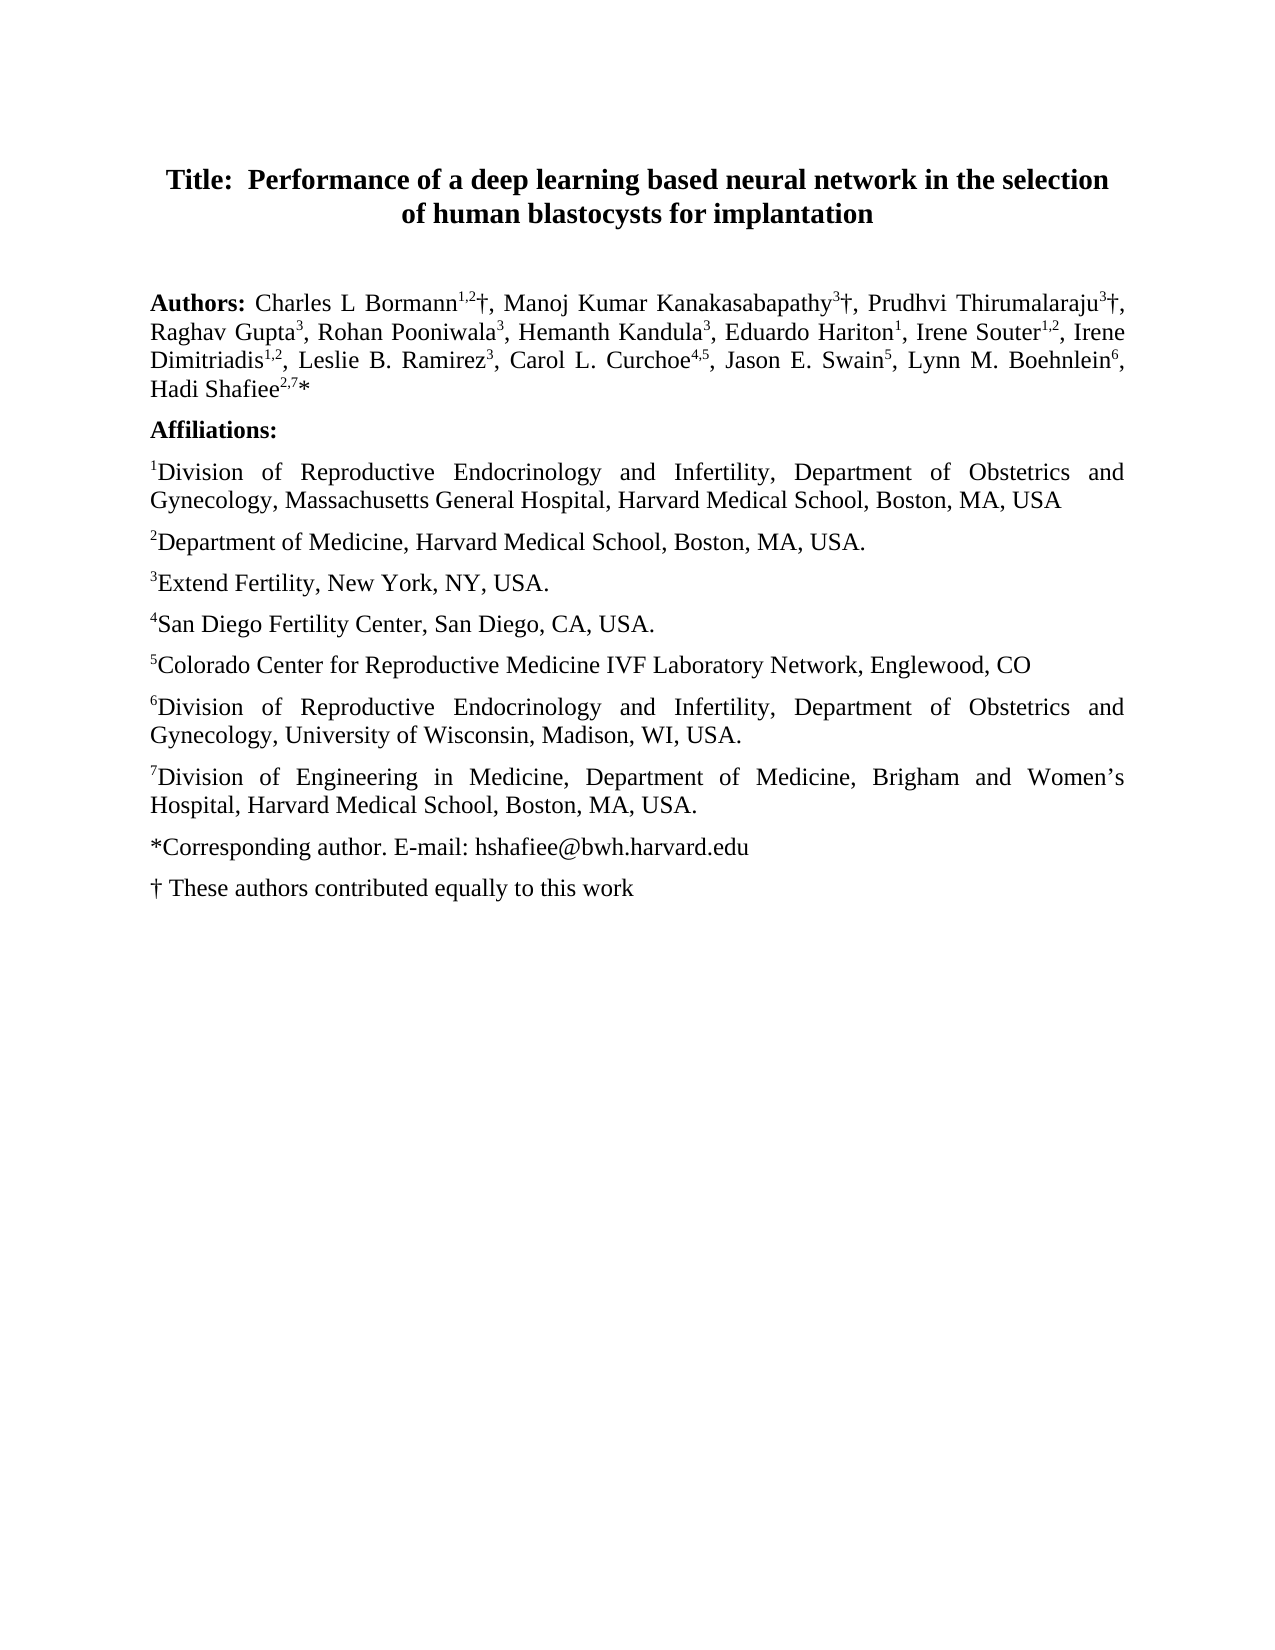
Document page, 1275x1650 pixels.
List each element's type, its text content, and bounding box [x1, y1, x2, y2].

text Title: Performance of a deep learning based neural network in the selection of human blastocysts for implantation [150, 162, 1125, 229]
text 7Division of Engineering in Medicine, Department of Medicine, Brigham and Women’s Hospital, Harvard Medical School, Boston, MA, USA. [150, 762, 1125, 819]
text *Corresponding author. E-mail: hshafiee@bwh.harvard.edu [150, 832, 1125, 861]
text Authors: Charles L Bormann1,2†, Manoj Kumar Kanakasabapathy3†, Prudhvi Thirumalaraju3†, Raghav Gupta3, Rohan Pooniwala3, Hemanth Kandula3, Eduardo Hariton1, Irene Souter1,2, Irene Dimitriadis1,2, Leslie B. Ramirez3, Carol L. Curchoe4,5, Jason E. Swain5, Lynn M. Boehnlein6, Hadi Shafiee2,7* [150, 288, 1125, 403]
text 3Extend Fertility, New York, NY, USA. [150, 568, 1125, 597]
text 5Colorado Center for Reproductive Medicine IVF Laboratory Network, Englewood, CO [150, 651, 1125, 679]
text † These authors contributed equally to this work [150, 873, 1125, 902]
text 2Department of Medicine, Harvard Medical School, Boston, MA, USA. [150, 527, 1125, 556]
text 1Division of Reproductive Endocrinology and Infertility, Department of Obstetrics and Gynecology, Massachusetts General Hospital, Harvard Medical School, Boston, MA, USA [150, 457, 1125, 514]
text Affiliations: [150, 416, 1125, 444]
text 4San Diego Fertility Center, San Diego, CA, USA. [150, 609, 1125, 638]
text 6Division of Reproductive Endocrinology and Infertility, Department of Obstetrics and Gynecology, University of Wisconsin, Madison, WI, USA. [150, 692, 1125, 749]
